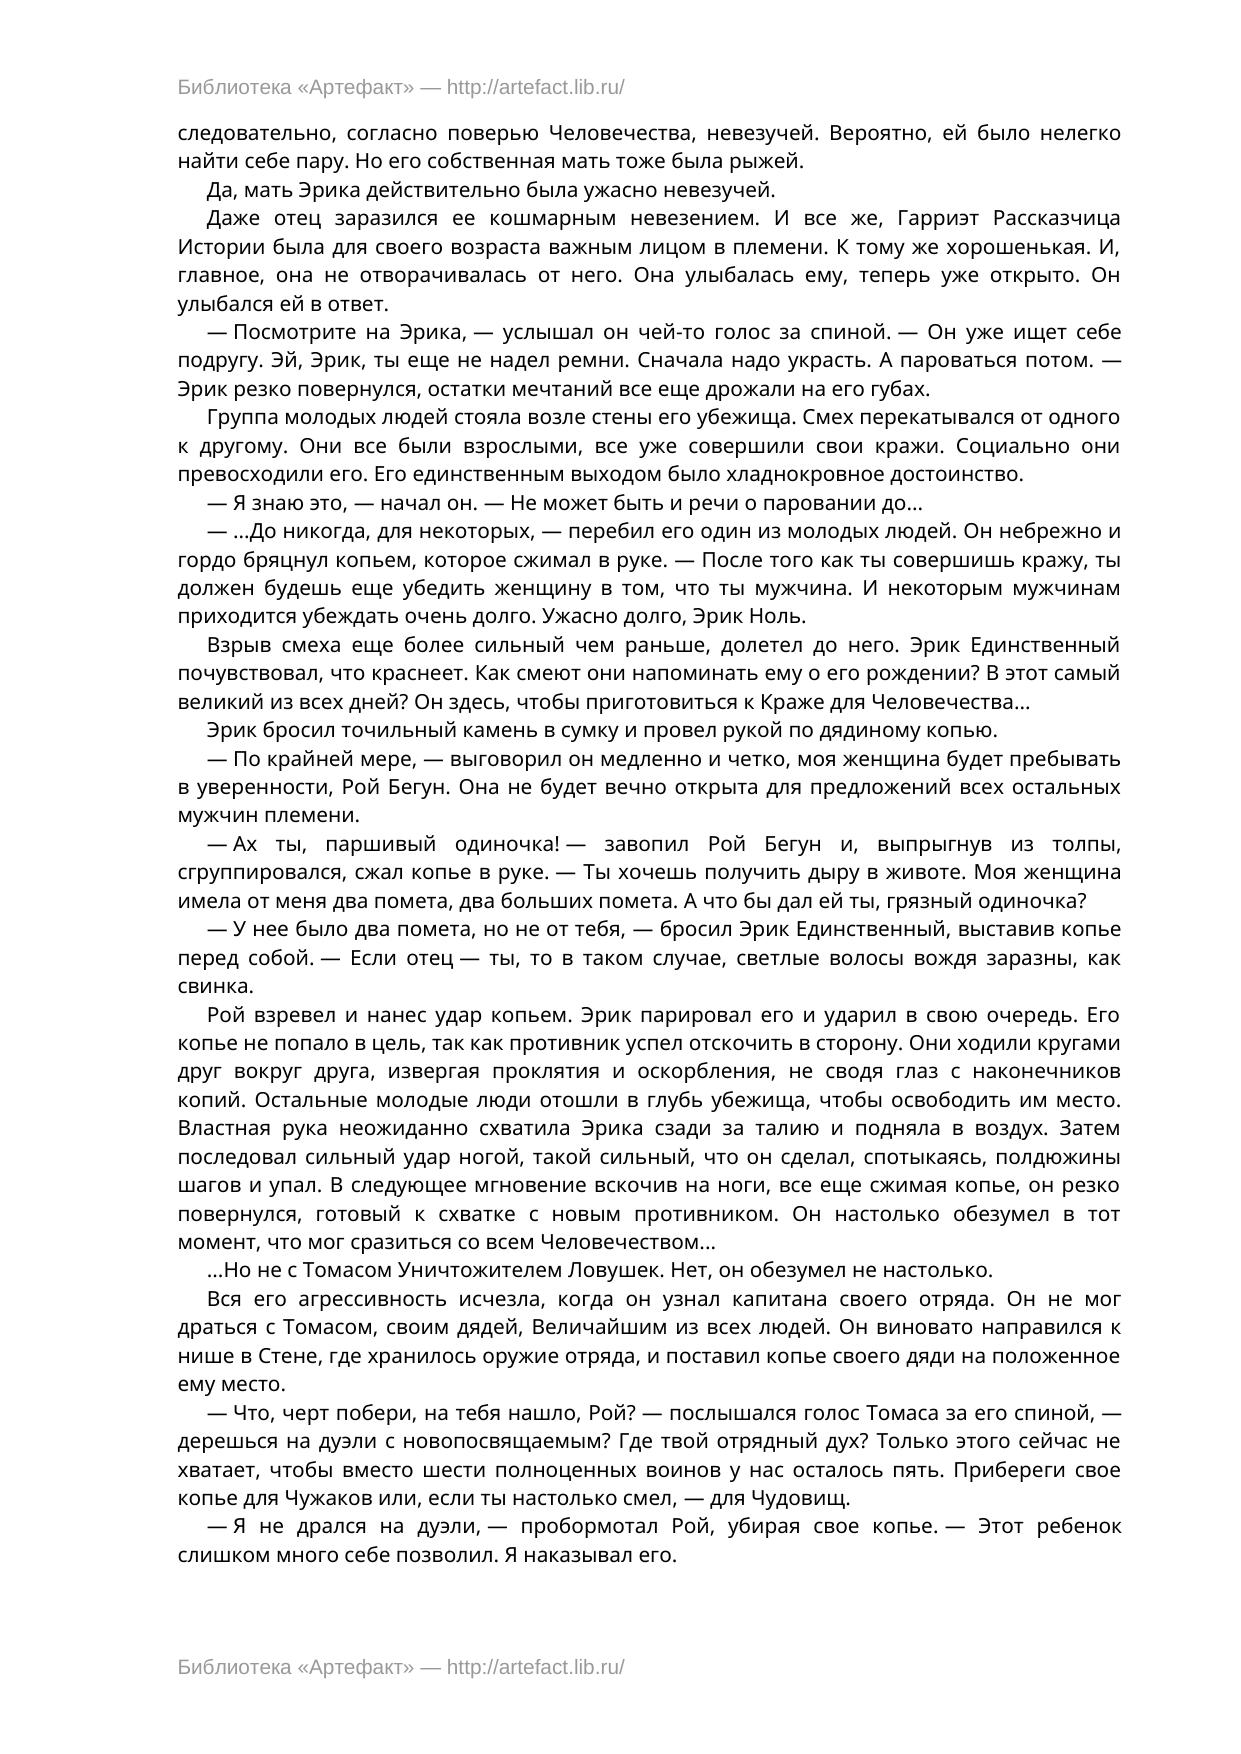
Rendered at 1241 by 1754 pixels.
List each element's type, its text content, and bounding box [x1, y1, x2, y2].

text Вся его агрессивность исчезла, когда он узнал капитана своего отряда. Он не мог драться с Томасом, своим дядей, Величайшим из всех людей. Он виновато направился к нише в Стене, где хранилось оружие отряда, и поставил копье своего дяди на положенное ему место. [177, 1284, 1122, 1398]
text Эрик бросил точильный камень в сумку и провел рукой по дядиному копью. [177, 715, 1122, 744]
text Группа молодых людей стояла возле стены его убежища. Смех перекатывался от одного к другому. Они все были взрослыми, все уже совершили свои кражи. Социально они превосходили его. Его единственным выходом было хладнокровное достоинство. [177, 402, 1122, 488]
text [177, 118, 1122, 175]
text — Что, черт побери, на тебя нашло, Рой? — послышался голос Томаса за его спиной, — дерешься на дуэли с новопосвящаемым? Где твой отрядный дух? Только этого сейчас не хватает, чтобы вместо шести полноценных воинов у нас осталось пять. Прибереги свое копье для Чужаков или, если ты настолько смел, — для Чудовищ. [177, 1398, 1122, 1512]
text Даже отец заразился ее кошмарным невезением. И все же, Гарриэт Рассказчица Истории была для своего возраста важным лицом в племени. К тому же хорошенькая. И, главное, она не отворачивалась от него. Она улыбалась ему, теперь уже открыто. Он улыбался ей в ответ. [177, 203, 1122, 317]
text — У нее было два помета, но не от тебя, — бросил Эрик Единственный, выставив копье перед собой. — Если отец — ты, то в таком случае, светлые волосы вождя заразны, как свинка. [177, 914, 1122, 1000]
text Рой взревел и нанес удар копьем. Эрик парировал его и ударил в свою очередь. Его копье не попало в цель, так как противник успел отскочить в сторону. Они ходили кругами друг вокруг друга, извергая проклятия и оскорбления, не сводя глаз с наконечников копий. Остальные молодые люди отошли в глубь убежища, чтобы освободить им место. Властная рука неожиданно схватила Эрика сзади за талию и подняла в воздух. Затем последовал сильный удар ногой, такой сильный, что он сделал, спотыкаясь, полдюжины шагов и упал. В следующее мгновение вскочив на ноги, все еще сжимая копье, он резко повернулся, готовый к схватке с новым противником. Он настолько обезумел в тот момент, что мог сразиться со всем Человечеством... [177, 1000, 1122, 1256]
text — По крайней мере, — выговорил он медленно и четко, моя женщина будет пребывать в уверенности, Рой Бегун. Она не будет вечно открыта для предложений всех остальных мужчин племени. [177, 744, 1122, 829]
text — Ах ты, паршивый одиночка! — завопил Рой Бегун и, выпрыгнув из толпы, сгруппировался, сжал копье в руке. — Ты хочешь получить дыру в животе. Моя женщина имела от меня два помета, два больших помета. А что бы дал ей ты, грязный одиночка? [177, 829, 1122, 914]
text Да, мать Эрика действительно была ужасно невезучей. [177, 175, 1122, 203]
text — ...До никогда, для некоторых, — перебил его один из молодых людей. Он небрежно и гордо бряцнул копьем, которое сжимал в руке. — После того как ты совершишь кражу, ты должен будешь еще убедить женщину в том, что ты мужчина. И некоторым мужчинам приходится убеждать очень долго. Ужасно долго, Эрик Ноль. [177, 516, 1122, 630]
text — Я не дрался на дуэли, — пробормотал Рой, убирая свое копье. — Этот ребенок слишком много себе позволил. Я наказывал его. [177, 1512, 1122, 1568]
text ...Но не с Томасом Уничтожителем Ловушек. Нет, он обезумел не настолько. [177, 1256, 1122, 1284]
text — Посмотрите на Эрика, — услышал он чей-то голос за спиной. — Он уже ищет себе подругу. Эй, Эрик, ты еще не надел ремни. Сначала надо украсть. А пароваться потом. — Эрик резко повернулся, остатки мечтаний все еще дрожали на его губах. [177, 317, 1122, 402]
text Взрыв смеха еще более сильный чем раньше, долетел до него. Эрик Единственный почувствовал, что краснеет. Как смеют они напоминать ему о его рождении? В этот самый великий из всех дней? Он здесь, чтобы приготовиться к Краже для Человечества... [177, 630, 1122, 715]
text — Я знаю это, — начал он. — Не может быть и речи о паровании до... [177, 488, 1122, 516]
